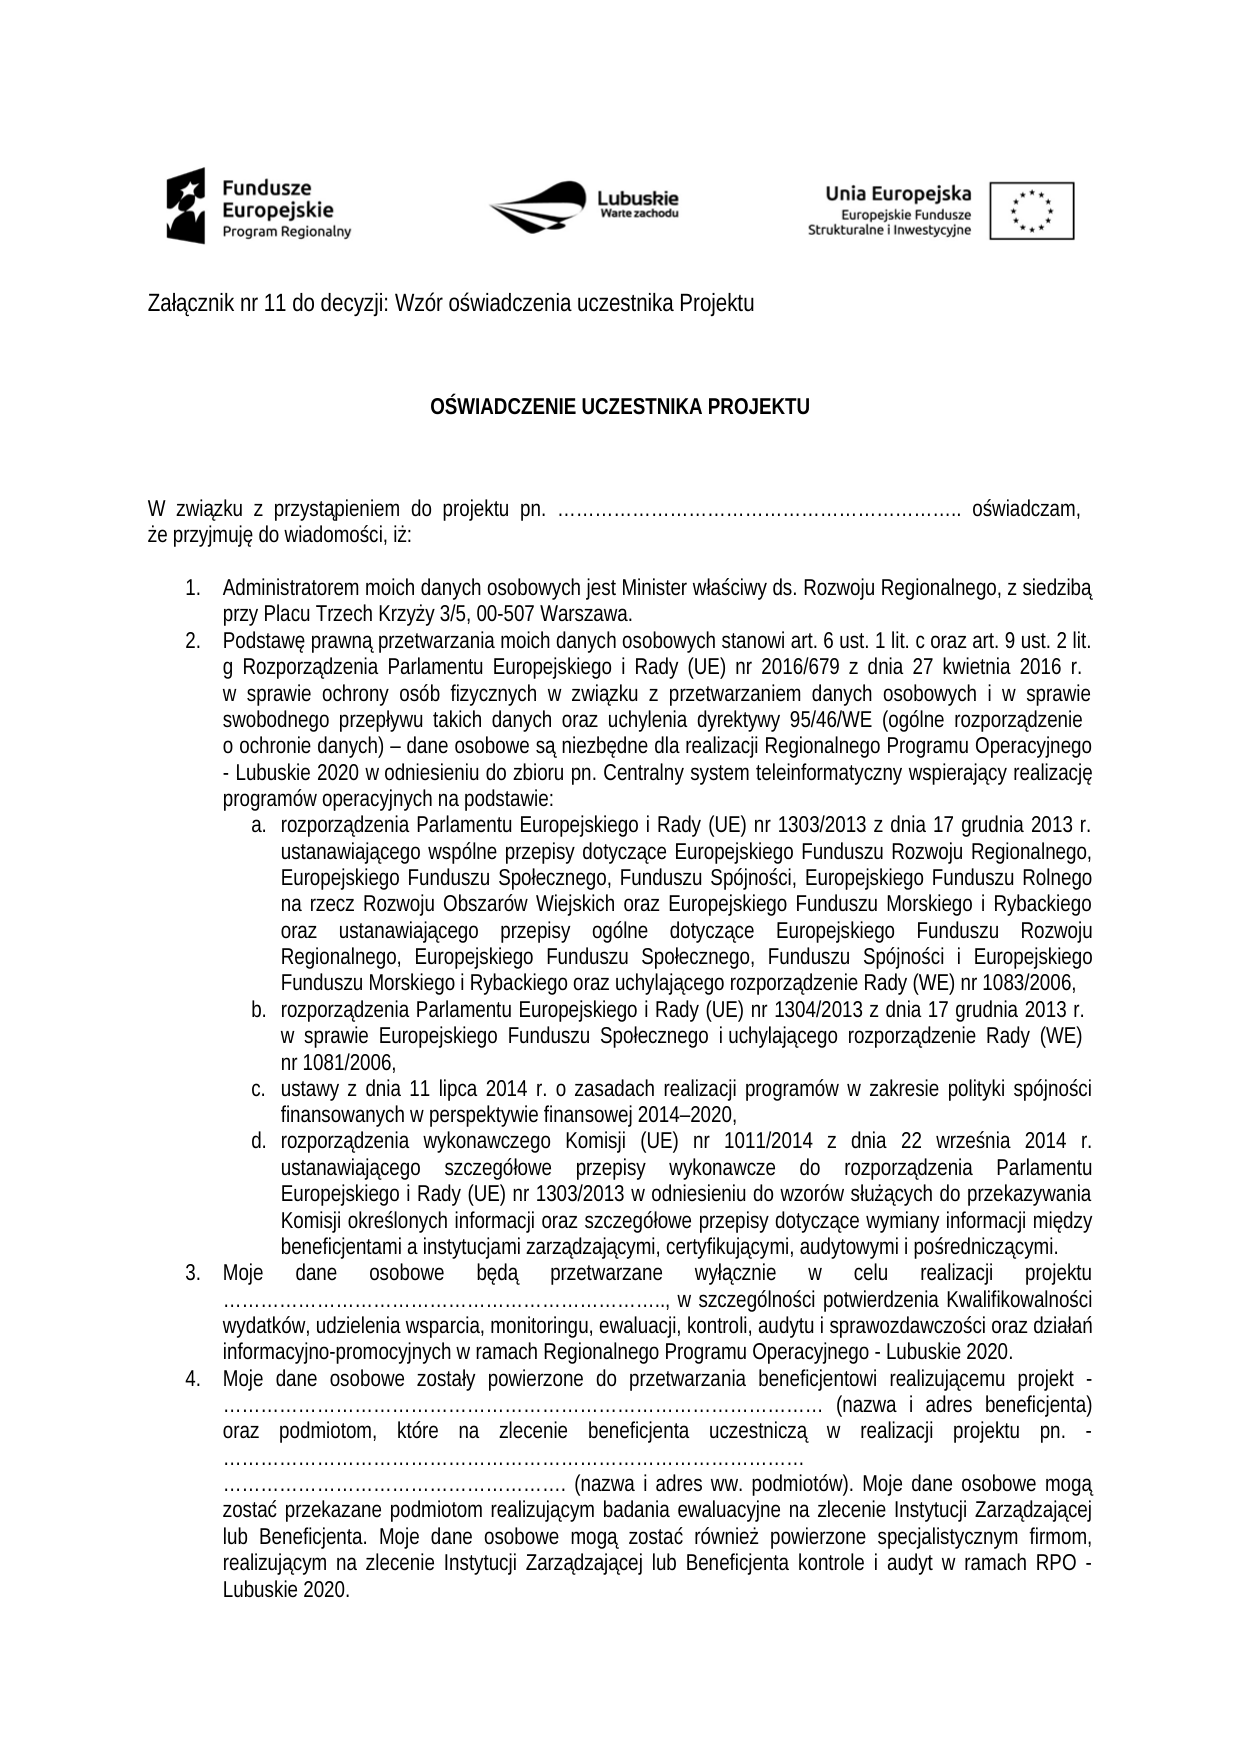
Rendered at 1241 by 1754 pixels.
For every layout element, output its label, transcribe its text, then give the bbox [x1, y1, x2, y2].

list Moje dane osobowe zostały powierzone do przetwarzania beneficjentowi realizującemu projekt - …………………………………………………………………………………… (nazwa i adres beneficjenta) oraz podmiotom, które na zlecenie beneficjenta uczestniczą w realizacji projektu pn. - ………………………………………………………………………………… ………………………………………………. (nazwa i adres ww. podmiotów). Moje dane osobowe mogą zostać przekazane podmiotom realizującym badania ewaluacyjne na zlecenie Instytucji Zarządzającej lub Beneficjenta. Moje dane osobowe mogą zostać również powierzone specjalistycznym firmom, realizującym na zlecenie Instytucji Zarządzającej lub Beneficjenta kontrole i audyt w ramach RPO -Lubuskie 2020. [185, 1365, 1093, 1602]
list Moje dane osobowe będą przetwarzane wyłącznie w celu realizacji projektu …………………………………………………………….., w szczególności potwierdzenia Kwalifikowalności wydatków, udzielenia wsparcia, monitoringu, ewaluacji, kontroli, audytu i sprawozdawczości oraz działań informacyjno-promocyjnych w ramach Regionalnego Programu Operacyjnego - Lubuskie 2020. [185, 1259, 1093, 1365]
list rozporządzenia Parlamentu Europejskiego i Rady (UE) nr 1303/2013 z dnia 17 grudnia 2013 r. ustanawiającego wspólne przepisy dotyczące Europejskiego Funduszu Rozwoju Regionalnego, Europejskiego Funduszu Społecznego, Funduszu Spójności, Europejskiego Funduszu Rolnego na rzecz Rozwoju Obszarów Wiejskich oraz Europejskiego Funduszu Morskiego i Rybackiego oraz ustanawiającego przepisy ogólne dotyczące Europejskiego Funduszu Rozwoju Regionalnego, Europejskiego Funduszu Społecznego, Funduszu Spójności i Europejskiego Funduszu Morskiego i Rybackiego oraz uchylającego rozporządzenie Rady (WE) nr 1083/2006, [251, 811, 1093, 996]
list Administratorem moich danych osobowych jest Minister właściwy ds. Rozwoju Regionalnego, z siedzibą przy Placu Trzech Krzyży 3/5, 00-507 Warszawa. [185, 574, 1093, 627]
text Załącznik nr 11 do decyzji: Wzór oświadczenia uczestnika Projektu [148, 288, 1093, 317]
text W związku z przystąpieniem do projektu pn. ……………………………………………………….. oświadczam, że przyjmuję do wiadomości, iż: [148, 495, 1093, 548]
list Podstawę prawną przetwarzania moich danych osobowych stanowi art. 6 ust. 1 lit. c oraz art. 9 ust. 2 lit. g Rozporządzenia Parlamentu Europejskiego i Rady (UE) nr 2016/679 z dnia 27 kwietnia 2016 r. w sprawie ochrony osób fizycznych w związku z przetwarzaniem danych osobowych i w sprawie swobodnego przepływu takich danych oraz uchylenia dyrektywy 95/46/WE (ogólne rozporządzenie o ochronie danych) – dane osobowe są niezbędne dla realizacji Regionalnego Programu Operacyjnego - Lubuskie 2020 w odniesieniu do zbioru pn. Centralny system teleinformatyczny wspierający realizację programów operacyjnych na podstawie: [185, 627, 1093, 811]
picture [147, 147, 1093, 264]
list rozporządzenia Parlamentu Europejskiego i Rady (UE) nr 1304/2013 z dnia 17 grudnia 2013 r. w sprawie Europejskiego Funduszu Społecznego i uchylającego rozporządzenie Rady (WE) nr 1081/2006, [251, 996, 1093, 1075]
list rozporządzenia wykonawczego Komisji (UE) nr 1011/2014 z dnia 22 września 2014 r. ustanawiającego szczegółowe przepisy wykonawcze do rozporządzenia Parlamentu Europejskiego i Rady (UE) nr 1303/2013 w odniesieniu do wzorów służących do przekazywania Komisji określonych informacji oraz szczegółowe przepisy dotyczące wymiany informacji między beneficjentami a instytucjami zarządzającymi, certyfikującymi, audytowymi i pośredniczącymi. [251, 1127, 1093, 1259]
list ustawy z dnia 11 lipca 2014 r. o zasadach realizacji programów w zakresie polityki spójności finansowanych w perspektywie finansowej 2014–2020, [251, 1075, 1093, 1127]
text OŚWIADCZENIE UCZESTNIKA PROJEKTU [148, 393, 1093, 419]
